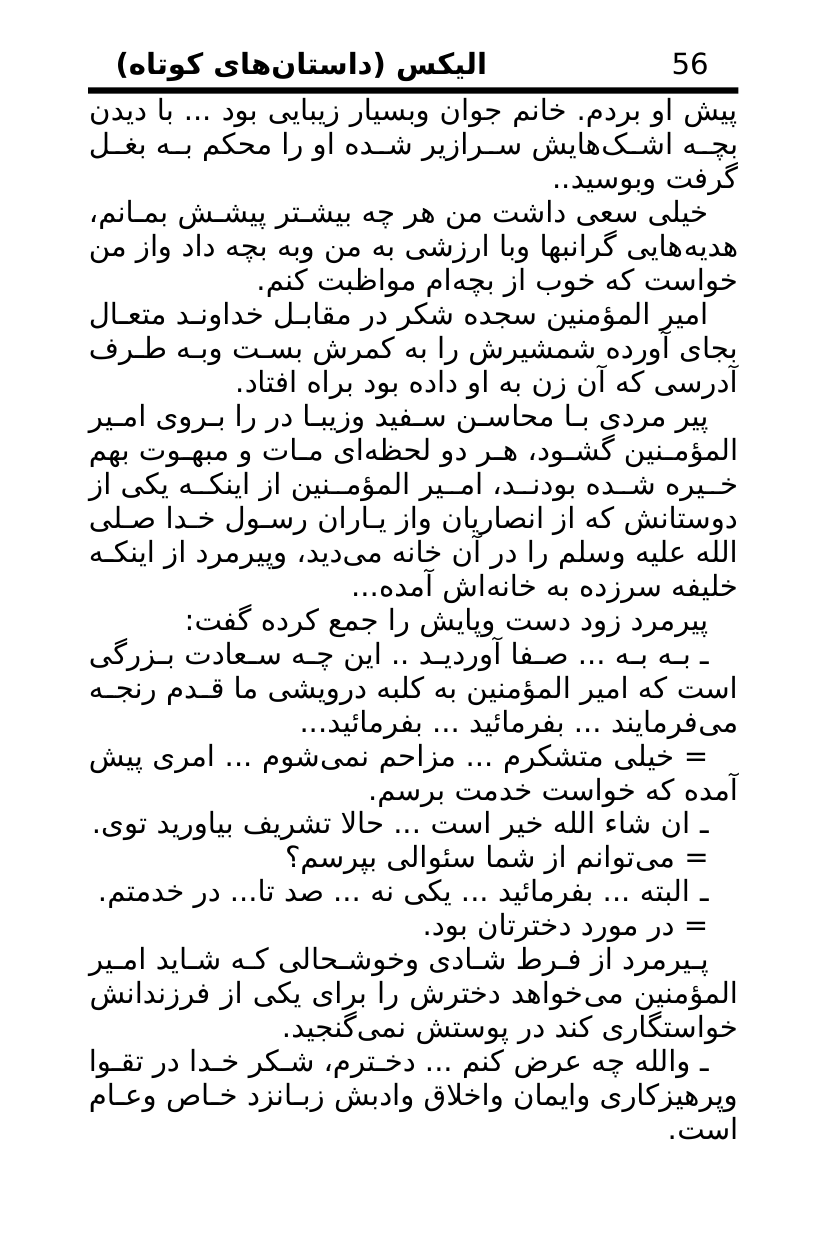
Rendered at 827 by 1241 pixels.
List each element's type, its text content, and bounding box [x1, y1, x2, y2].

text ـ والله چه عرض کنم ... دخترم، شکر خدا در تقوا وپرهيزکاری وايمان واخلاق وادبش زبانزد خاص وعام است. [89, 1044, 738, 1146]
text پيرمرد از فرط شادی وخوشحالی که شايد امير المؤمنين می‌خواهد دخترش را برای يکی از فرزندانش خواستگاری کند در پوستش نمی‌گنجيد. [89, 943, 738, 1044]
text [89, 94, 738, 196]
text = در مورد دخترتان بود. [89, 909, 738, 943]
text پير مردی با محاسن سفيد وزيبا در را بروی امير المؤمنين گشود، هر دو لحظه‌ای مات و مبهوت بهم خيره شده بودند، امير المؤمنين از اينکه يکی از دوستانش که از انصاريان واز ياران رسول خدا صلی الله عليه وسلم را در آن خانه می‌ديد، وپيرمرد از اينکه خليفه سرزده به خانه‌اش آمده... [89, 399, 738, 603]
text ـ البته ... بفرمائيد ... یکی نه ... صد تا... در خدمتم. [89, 875, 738, 909]
text ـ ان شاء الله خير است ... حالا تشريف بياوريد توی. [89, 807, 738, 841]
text امير المؤمنين سجده شکر در مقابل خداوند متعال بجای آورده شمشيرش را به کمرش بست وبه طرف آدرسی که آن زن به او داده بود براه افتاد. [89, 297, 738, 399]
text خيلی سعی داشت من هر چه بيشتر پيشش بمانم، هديه‌هايی گرانبها وبا ارزشی به من وبه بچه داد واز من خواست که خوب از بچه‌ام مواظبت کنم. [89, 196, 738, 297]
text پيرمرد زود دست وپايش را جمع کرده گفت: [89, 603, 738, 637]
text ـ به به ... صفا آورديد .. اين چه سعادت بزرگی است که امير المؤمنين به کلبه درويشی ما قدم رنجه می‌فرمايند ... بفرمائيد ... بفرمائيد... [89, 637, 738, 739]
text = خيلی متشکرم ... مزاحم نمی‌شوم ... امری پيش آمده که خواست خدمت برسم. [89, 739, 738, 807]
text = می‌توانم از شما سئوالی بپرسم؟ [89, 841, 738, 875]
